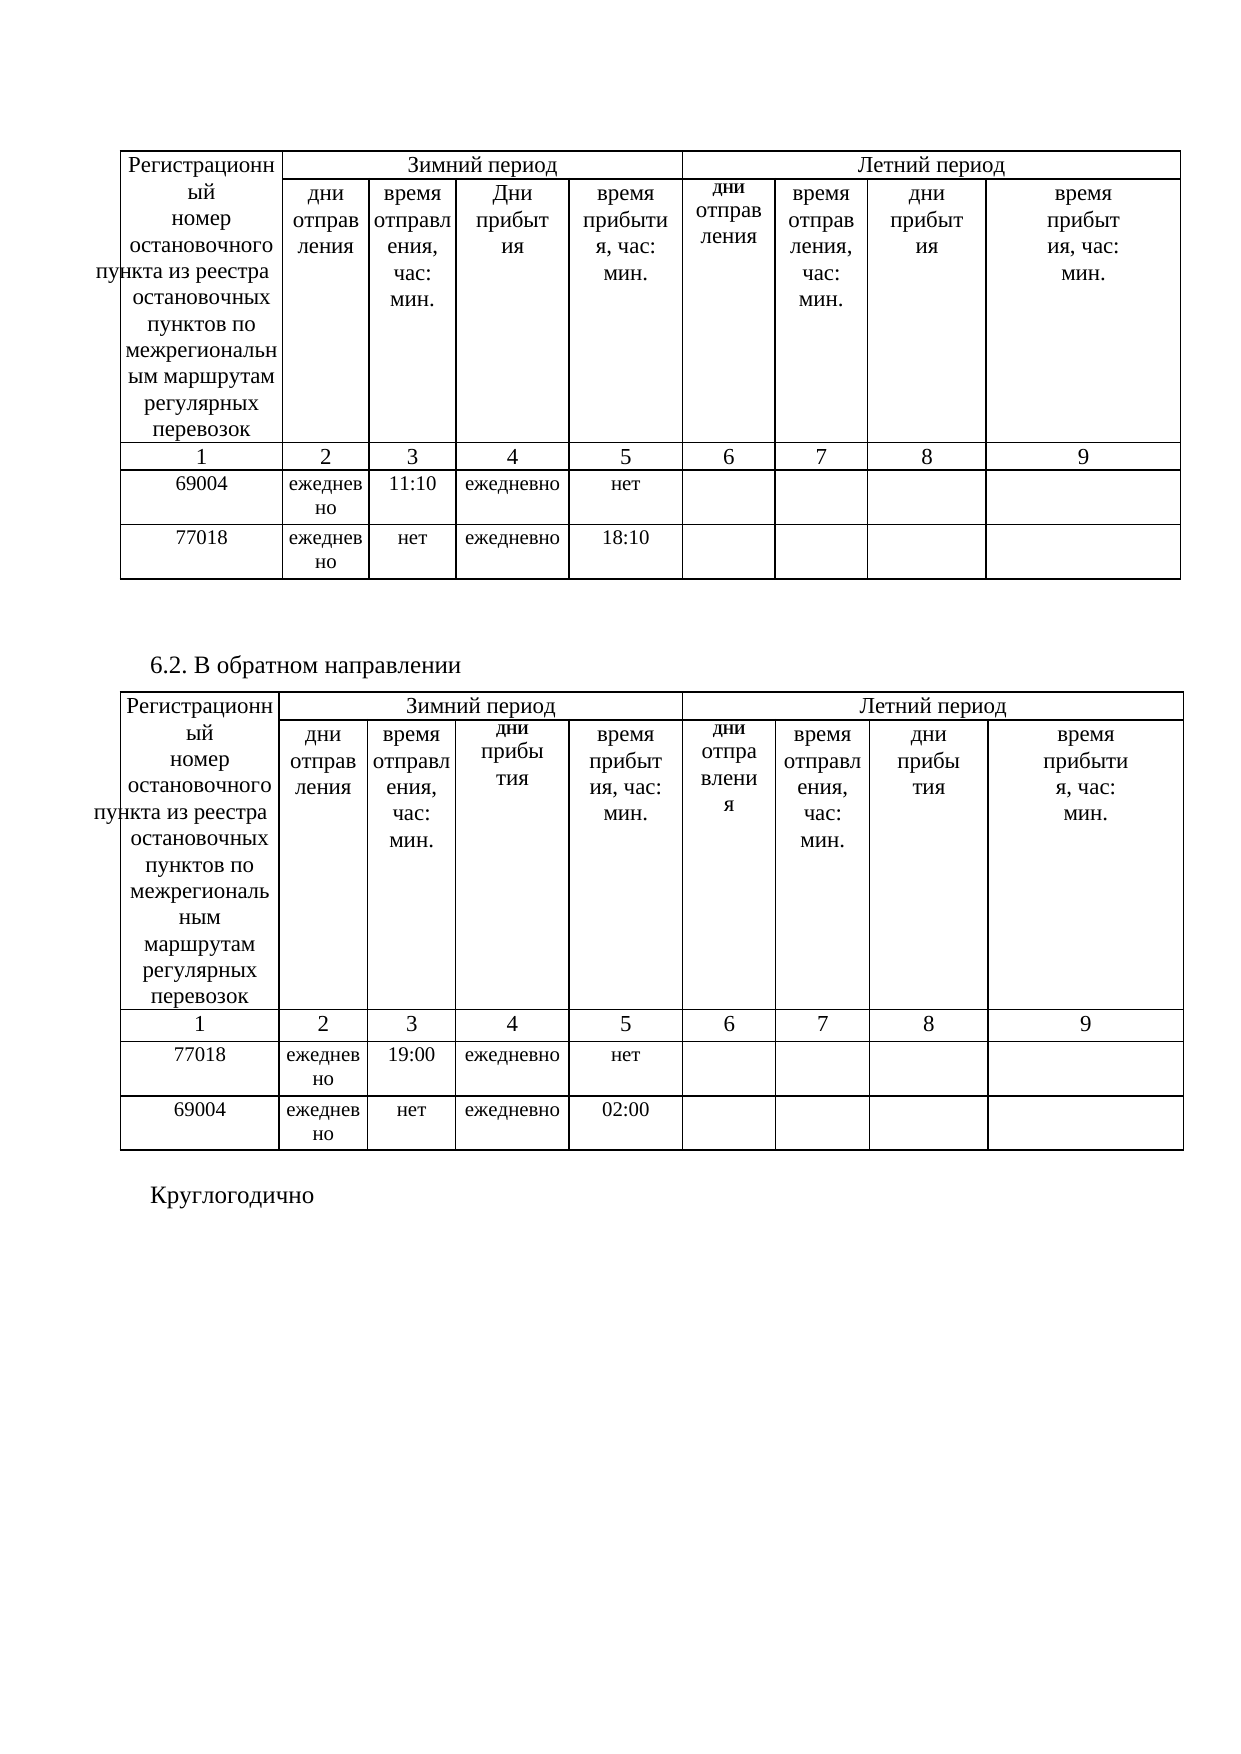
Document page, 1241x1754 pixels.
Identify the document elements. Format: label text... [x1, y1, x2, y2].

table_cell 5 [570, 1010, 682, 1041]
table_cell 7 [776, 443, 867, 469]
table_cell 2 [283, 443, 368, 469]
table_cell 11:10 [370, 471, 455, 524]
table_cell Дни прибыт ия [457, 180, 568, 441]
table_cell 6 [683, 443, 774, 469]
table_cell нет [570, 471, 682, 524]
table_cell нет [370, 525, 455, 578]
table_cell 69004 [121, 1097, 278, 1149]
table_cell [776, 1097, 869, 1149]
table_cell [987, 525, 1180, 578]
table_cell время прибыт ия, час: мин. [987, 180, 1180, 441]
table_cell 4 [456, 1010, 568, 1041]
table_cell ДНИ прибы тия [456, 721, 568, 1009]
text 6.2. В обратном направлении [150, 650, 1090, 678]
table_cell 3 [370, 443, 455, 469]
table_header Зимний период [280, 693, 682, 719]
table_cell 5 [570, 443, 682, 469]
table_cell 4 [457, 443, 568, 469]
table_cell 77018 [121, 525, 282, 578]
table_cell время прибыт ия, час: мин. [570, 721, 682, 1009]
table_cell [683, 525, 774, 578]
table_cell 3 [368, 1010, 455, 1041]
table_cell 2 [280, 1010, 367, 1041]
table_cell 9 [989, 1010, 1183, 1041]
table_cell ежедневно [457, 471, 568, 524]
table_cell 1 [121, 1010, 278, 1041]
table_cell ежедневно [457, 525, 568, 578]
table_header Летний период [683, 693, 1183, 719]
table_cell нет [368, 1097, 455, 1149]
table_cell [870, 1097, 987, 1149]
table_cell 8 [870, 1010, 987, 1041]
table_cell 19:00 [368, 1042, 455, 1095]
table_cell [683, 471, 774, 524]
table_cell ежедневно [283, 471, 368, 524]
table_header Регистрационный номер остановочного пункта из реестра остановочных пунктов по межрегиональным маршрутам регулярных перевозок [121, 152, 282, 441]
table_cell [868, 471, 985, 524]
table_cell 8 [868, 443, 985, 469]
table_cell время прибыти я, час: мин. [570, 180, 682, 441]
table_cell [989, 1097, 1183, 1149]
table_cell ежедневно [456, 1097, 568, 1149]
table_cell дни прибыт ия [868, 180, 985, 441]
table_cell дни отправ ления [280, 721, 367, 1009]
table_cell 1 [121, 443, 282, 469]
table_cell ежедневно [283, 525, 368, 578]
table_cell ДНИ отправ ления [683, 180, 774, 441]
table_cell [987, 471, 1180, 524]
table_cell время отправ ления, час: мин. [776, 180, 867, 441]
table_header Зимний период [283, 152, 682, 178]
table_cell ежедневно [456, 1042, 568, 1095]
text Круглогодично [150, 1180, 1090, 1208]
table_cell 77018 [121, 1042, 278, 1095]
table_cell [776, 471, 867, 524]
table_cell время отправл ения, час: мин. [368, 721, 455, 1009]
table_cell 69004 [121, 471, 282, 524]
table_cell [989, 1042, 1183, 1095]
table_cell нет [570, 1042, 682, 1095]
table_cell 6 [683, 1010, 775, 1041]
table_cell время отправл ения, час: мин. [370, 180, 455, 441]
table_cell 02:00 [570, 1097, 682, 1149]
table_cell 18:10 [570, 525, 682, 578]
table_cell [870, 1042, 987, 1095]
table_cell [776, 525, 867, 578]
table_cell время отправл ения, час: мин. [776, 721, 869, 1009]
table_cell дни отправ ления [283, 180, 368, 441]
table_cell ДНИ отпра влени я [683, 721, 775, 1009]
table_cell [868, 525, 985, 578]
table_header Летний период [683, 152, 1180, 178]
table_cell 7 [776, 1010, 869, 1041]
table_cell [776, 1042, 869, 1095]
table_header Регистрационный номер остановочного пункта из реестра остановочных пунктов по межрегиональным маршрутам регулярных перевозок [121, 693, 278, 1009]
table_cell ежедневно [280, 1097, 367, 1149]
table_cell [683, 1097, 775, 1149]
table_cell ежедневно [280, 1042, 367, 1095]
table_cell дни прибы тия [870, 721, 987, 1009]
table_cell 9 [987, 443, 1180, 469]
table_cell время прибыти я, час: мин. [989, 721, 1183, 1009]
table_cell [683, 1042, 775, 1095]
